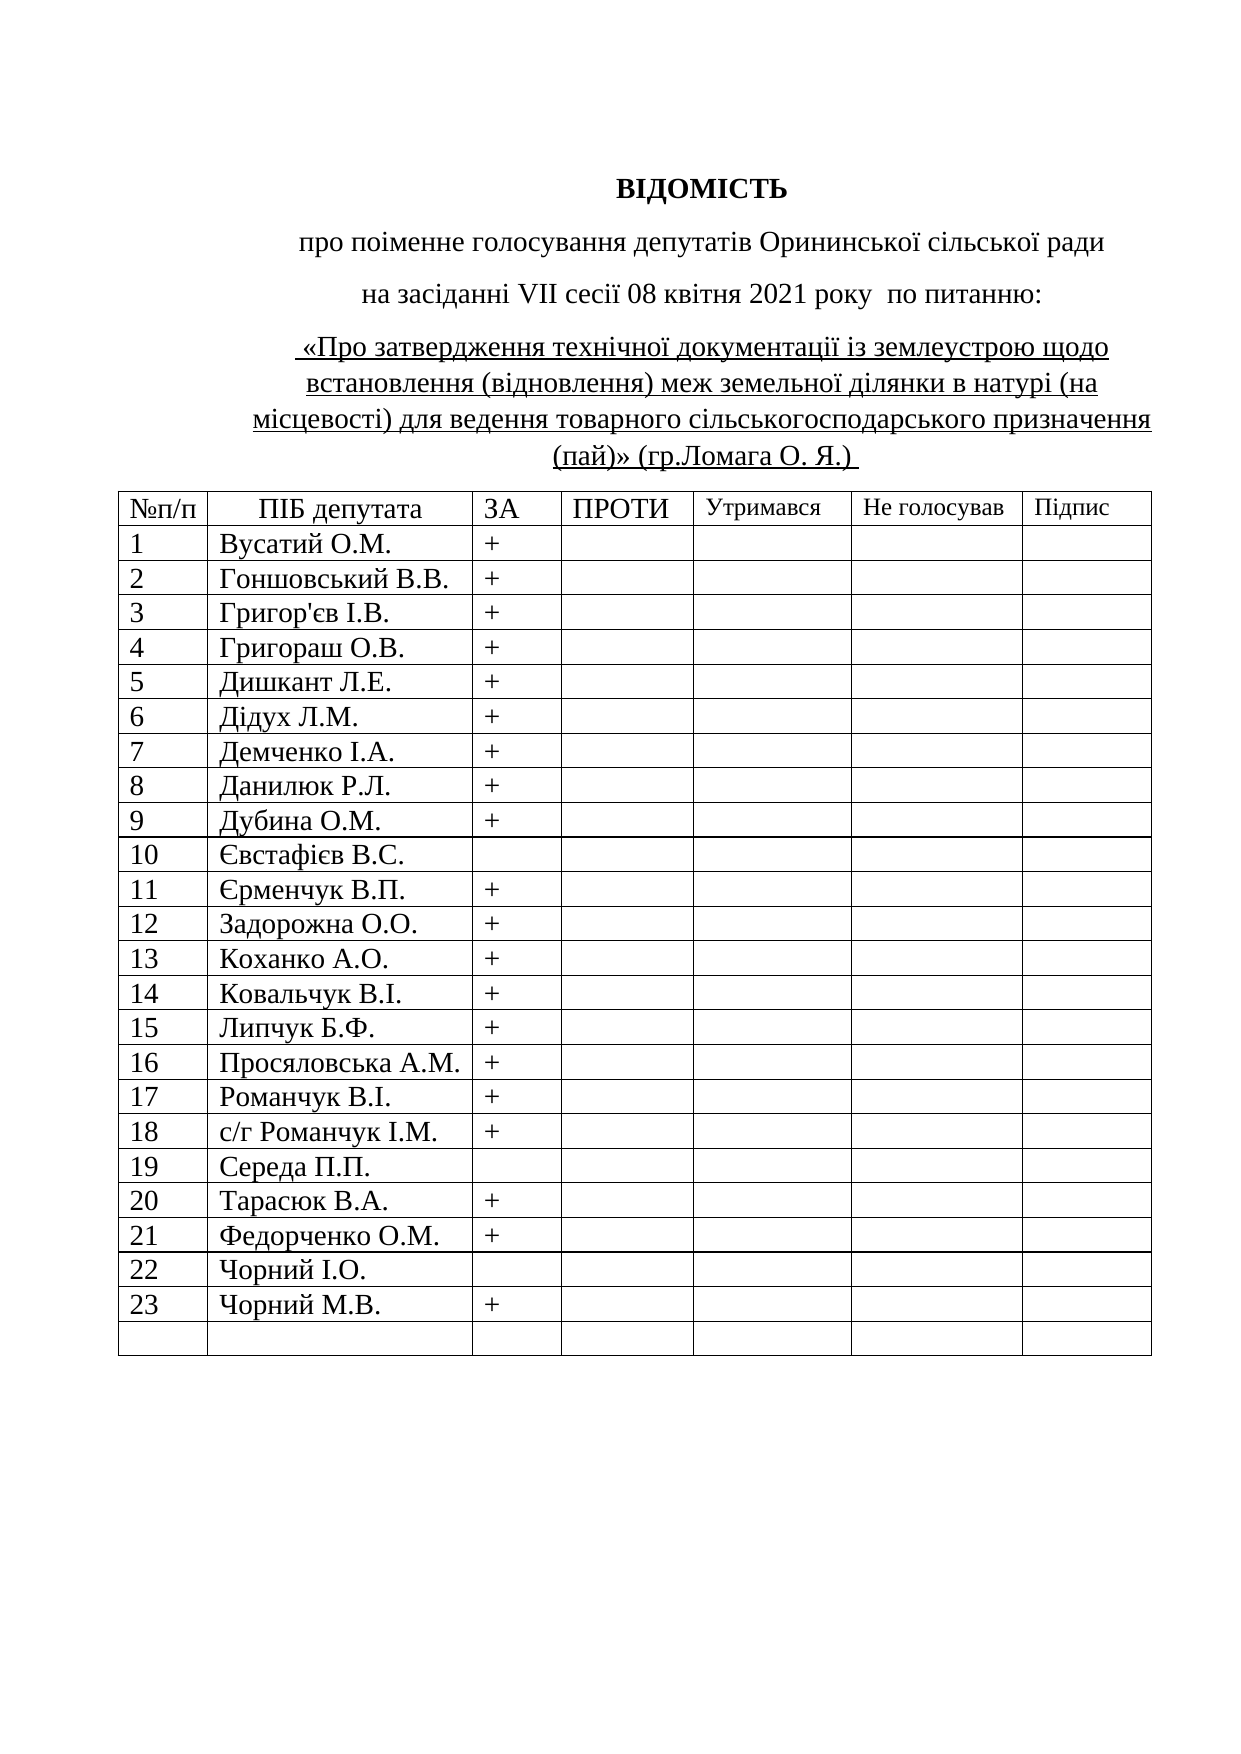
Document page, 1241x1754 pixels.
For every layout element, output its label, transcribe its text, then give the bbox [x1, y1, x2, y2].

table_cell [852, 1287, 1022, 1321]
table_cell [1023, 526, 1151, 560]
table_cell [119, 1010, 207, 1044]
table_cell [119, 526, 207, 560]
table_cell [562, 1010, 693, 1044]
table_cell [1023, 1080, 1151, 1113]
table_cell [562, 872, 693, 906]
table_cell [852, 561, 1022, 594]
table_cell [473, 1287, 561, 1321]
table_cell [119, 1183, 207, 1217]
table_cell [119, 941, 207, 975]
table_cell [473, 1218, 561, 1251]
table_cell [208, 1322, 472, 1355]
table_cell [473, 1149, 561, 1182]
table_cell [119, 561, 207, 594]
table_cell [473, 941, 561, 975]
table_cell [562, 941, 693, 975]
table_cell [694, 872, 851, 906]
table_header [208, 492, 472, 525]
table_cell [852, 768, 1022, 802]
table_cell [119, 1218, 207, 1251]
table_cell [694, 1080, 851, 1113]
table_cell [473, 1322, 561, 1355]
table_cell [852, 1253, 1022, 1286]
text ВІДОМІСТЬ [252, 171, 1152, 204]
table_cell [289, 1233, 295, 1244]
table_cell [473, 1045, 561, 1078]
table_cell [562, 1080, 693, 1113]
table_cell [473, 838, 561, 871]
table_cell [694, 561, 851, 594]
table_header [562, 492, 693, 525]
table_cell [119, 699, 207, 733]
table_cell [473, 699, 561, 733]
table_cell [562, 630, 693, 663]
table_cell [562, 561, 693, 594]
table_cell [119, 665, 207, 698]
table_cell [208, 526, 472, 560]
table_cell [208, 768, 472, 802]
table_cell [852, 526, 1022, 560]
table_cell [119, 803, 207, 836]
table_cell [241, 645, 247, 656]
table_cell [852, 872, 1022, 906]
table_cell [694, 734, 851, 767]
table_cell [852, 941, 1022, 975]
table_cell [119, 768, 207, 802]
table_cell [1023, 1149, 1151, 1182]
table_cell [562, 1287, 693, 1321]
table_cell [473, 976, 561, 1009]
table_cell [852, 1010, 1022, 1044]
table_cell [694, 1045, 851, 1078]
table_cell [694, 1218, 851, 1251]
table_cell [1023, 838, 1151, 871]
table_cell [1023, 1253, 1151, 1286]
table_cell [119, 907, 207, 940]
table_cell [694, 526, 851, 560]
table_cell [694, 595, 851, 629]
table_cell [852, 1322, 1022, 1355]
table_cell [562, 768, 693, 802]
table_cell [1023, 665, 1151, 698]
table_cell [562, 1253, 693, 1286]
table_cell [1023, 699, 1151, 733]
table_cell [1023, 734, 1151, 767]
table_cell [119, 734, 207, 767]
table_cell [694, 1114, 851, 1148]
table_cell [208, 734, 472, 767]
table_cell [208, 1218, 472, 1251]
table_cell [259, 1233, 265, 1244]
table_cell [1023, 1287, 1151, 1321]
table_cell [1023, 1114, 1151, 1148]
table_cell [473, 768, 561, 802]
text про поіменне голосування депутатів Орининської сільської ради [252, 224, 1152, 257]
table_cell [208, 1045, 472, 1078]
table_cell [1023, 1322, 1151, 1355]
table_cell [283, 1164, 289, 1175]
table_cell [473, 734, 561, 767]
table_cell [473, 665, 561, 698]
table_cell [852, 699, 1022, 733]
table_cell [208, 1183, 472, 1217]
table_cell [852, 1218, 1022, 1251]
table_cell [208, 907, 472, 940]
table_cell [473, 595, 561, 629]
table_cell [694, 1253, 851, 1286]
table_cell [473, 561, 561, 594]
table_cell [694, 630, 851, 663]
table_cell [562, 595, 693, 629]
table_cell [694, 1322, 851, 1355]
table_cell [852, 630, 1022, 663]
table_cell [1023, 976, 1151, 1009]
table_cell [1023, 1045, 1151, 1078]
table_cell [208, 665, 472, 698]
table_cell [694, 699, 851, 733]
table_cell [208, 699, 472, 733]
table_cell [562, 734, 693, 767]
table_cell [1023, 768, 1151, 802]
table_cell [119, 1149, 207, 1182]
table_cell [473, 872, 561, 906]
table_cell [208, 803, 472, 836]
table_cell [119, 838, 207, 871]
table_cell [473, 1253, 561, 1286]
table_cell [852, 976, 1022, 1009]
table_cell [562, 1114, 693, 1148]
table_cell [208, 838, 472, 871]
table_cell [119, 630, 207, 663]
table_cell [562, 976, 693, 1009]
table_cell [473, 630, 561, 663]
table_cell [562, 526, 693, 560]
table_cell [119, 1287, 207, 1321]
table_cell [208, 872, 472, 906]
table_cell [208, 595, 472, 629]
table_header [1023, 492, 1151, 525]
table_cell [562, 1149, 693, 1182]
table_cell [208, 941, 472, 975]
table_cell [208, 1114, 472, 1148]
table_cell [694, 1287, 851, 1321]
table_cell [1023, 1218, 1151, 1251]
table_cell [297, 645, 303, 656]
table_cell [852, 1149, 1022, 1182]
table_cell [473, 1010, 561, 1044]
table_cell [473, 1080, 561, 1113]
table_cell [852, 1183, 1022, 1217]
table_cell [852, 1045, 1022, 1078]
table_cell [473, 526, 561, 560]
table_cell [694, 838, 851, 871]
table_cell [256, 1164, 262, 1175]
text «Про затвердження технічної документації із землеустрою щодо встановлення (відновлення) меж земельної ділянки в натурі (на місцевості) для ведення товарного сільськогосподарського призначення (пай)» (гр.Ломага О. Я.) [252, 329, 1152, 431]
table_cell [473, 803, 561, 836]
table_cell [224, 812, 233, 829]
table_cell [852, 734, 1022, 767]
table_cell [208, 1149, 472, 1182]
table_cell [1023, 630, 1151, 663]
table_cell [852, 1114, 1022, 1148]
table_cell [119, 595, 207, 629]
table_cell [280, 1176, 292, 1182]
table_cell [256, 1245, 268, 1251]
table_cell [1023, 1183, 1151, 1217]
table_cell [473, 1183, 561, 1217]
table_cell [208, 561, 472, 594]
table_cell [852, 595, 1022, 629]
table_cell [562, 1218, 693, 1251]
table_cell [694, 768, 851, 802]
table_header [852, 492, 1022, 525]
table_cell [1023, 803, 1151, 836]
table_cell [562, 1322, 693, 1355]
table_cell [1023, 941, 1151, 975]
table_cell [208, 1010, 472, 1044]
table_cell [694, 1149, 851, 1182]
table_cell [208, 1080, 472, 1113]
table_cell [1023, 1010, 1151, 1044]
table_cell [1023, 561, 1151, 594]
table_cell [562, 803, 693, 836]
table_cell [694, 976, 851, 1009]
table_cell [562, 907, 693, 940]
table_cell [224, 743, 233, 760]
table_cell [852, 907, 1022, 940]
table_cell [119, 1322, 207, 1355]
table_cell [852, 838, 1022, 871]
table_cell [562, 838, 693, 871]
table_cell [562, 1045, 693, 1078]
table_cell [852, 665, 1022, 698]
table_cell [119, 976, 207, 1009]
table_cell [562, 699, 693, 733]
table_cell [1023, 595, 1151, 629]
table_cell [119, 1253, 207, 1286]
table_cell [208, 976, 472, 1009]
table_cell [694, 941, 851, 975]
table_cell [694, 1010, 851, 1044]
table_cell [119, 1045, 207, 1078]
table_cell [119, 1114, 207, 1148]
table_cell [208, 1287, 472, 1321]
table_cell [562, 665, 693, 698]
text на засіданні VII сесії 08 квітня 2021 року по питанню: [252, 277, 1152, 310]
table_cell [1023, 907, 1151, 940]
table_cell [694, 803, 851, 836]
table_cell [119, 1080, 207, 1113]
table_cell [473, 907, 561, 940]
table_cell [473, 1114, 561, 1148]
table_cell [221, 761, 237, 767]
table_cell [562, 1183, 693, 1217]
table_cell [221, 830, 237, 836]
text «Про затвердження технічної документації із землеустрою щодо встановлення (відновлення) меж земельної ділянки в натурі (на місцевості) для ведення товарного сільськогосподарського призначення (пай)» (гр.Ломага О. Я.) [252, 432, 1152, 471]
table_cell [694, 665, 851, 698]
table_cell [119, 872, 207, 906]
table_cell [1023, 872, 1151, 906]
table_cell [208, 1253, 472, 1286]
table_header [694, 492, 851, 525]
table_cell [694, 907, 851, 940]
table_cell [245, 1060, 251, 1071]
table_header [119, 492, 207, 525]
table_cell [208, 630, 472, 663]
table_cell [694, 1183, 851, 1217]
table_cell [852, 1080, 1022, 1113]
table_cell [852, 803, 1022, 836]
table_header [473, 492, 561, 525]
